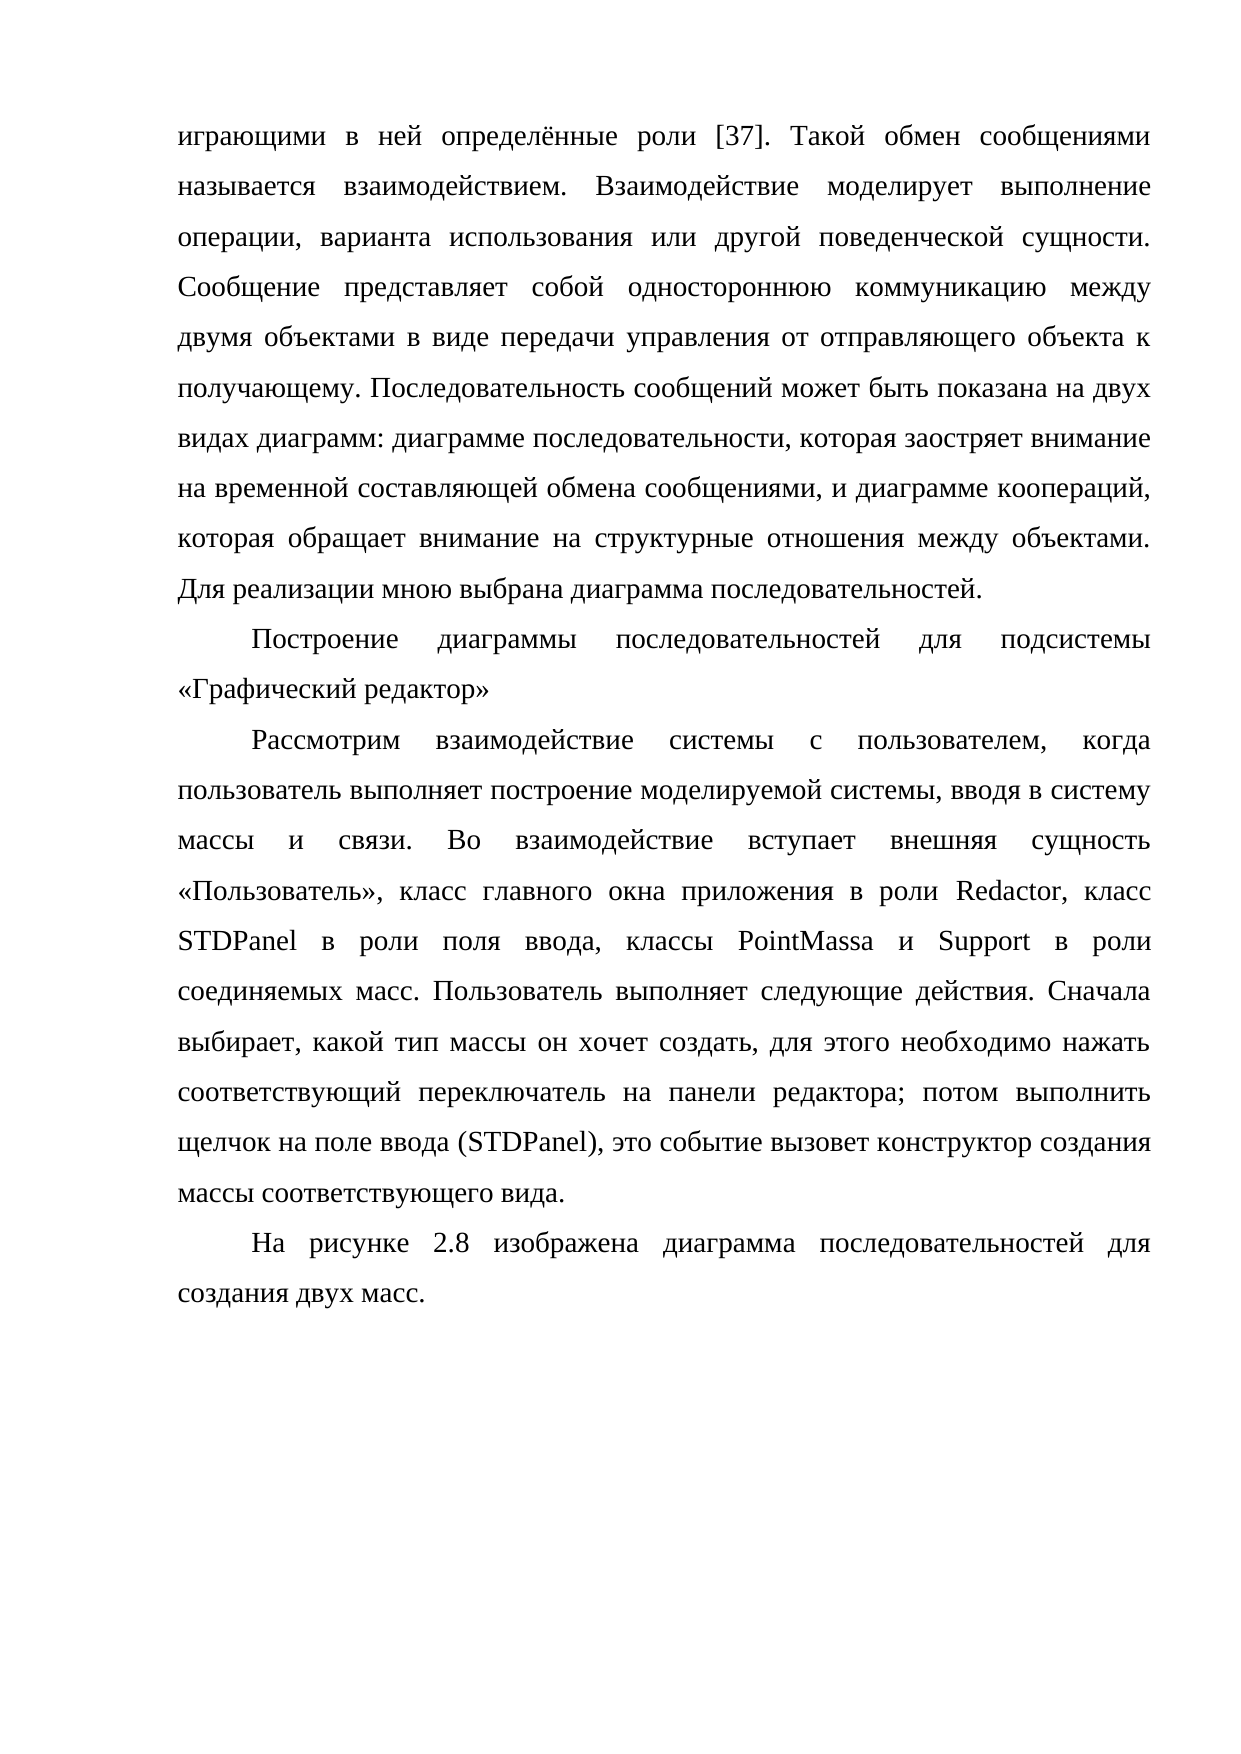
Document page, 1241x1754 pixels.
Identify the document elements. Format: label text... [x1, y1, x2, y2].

text Построение диаграммы последовательностей для подсистемы «Графический редактор» [177, 621, 1152, 705]
text На рисунке 2.8 изображена диаграмма последовательностей для создания двух масс. [177, 1225, 1152, 1309]
text Рассмотрим взаимодействие системы с пользователем, когда пользователь выполняет построение моделируемой системы, вводя в систему массы и связи. Во взаимодействие вступает внешняя сущность «Пользователь», класс главного окна приложения в роли Redactor, класс STDPanel в роли поля ввода, классы PointMassa и Support в роли соединяемых масс. Пользователь выполняет следующие действия. Сначала выбирает, какой тип массы он хочет создать, для этого необходимо нажать соответствующий переключатель на панели редактора; потом выполнить щелчок на поле ввода (STDPanel), это событие вызовет конструктор создания массы соответствующего вида. [177, 722, 1152, 1208]
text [177, 118, 1152, 604]
